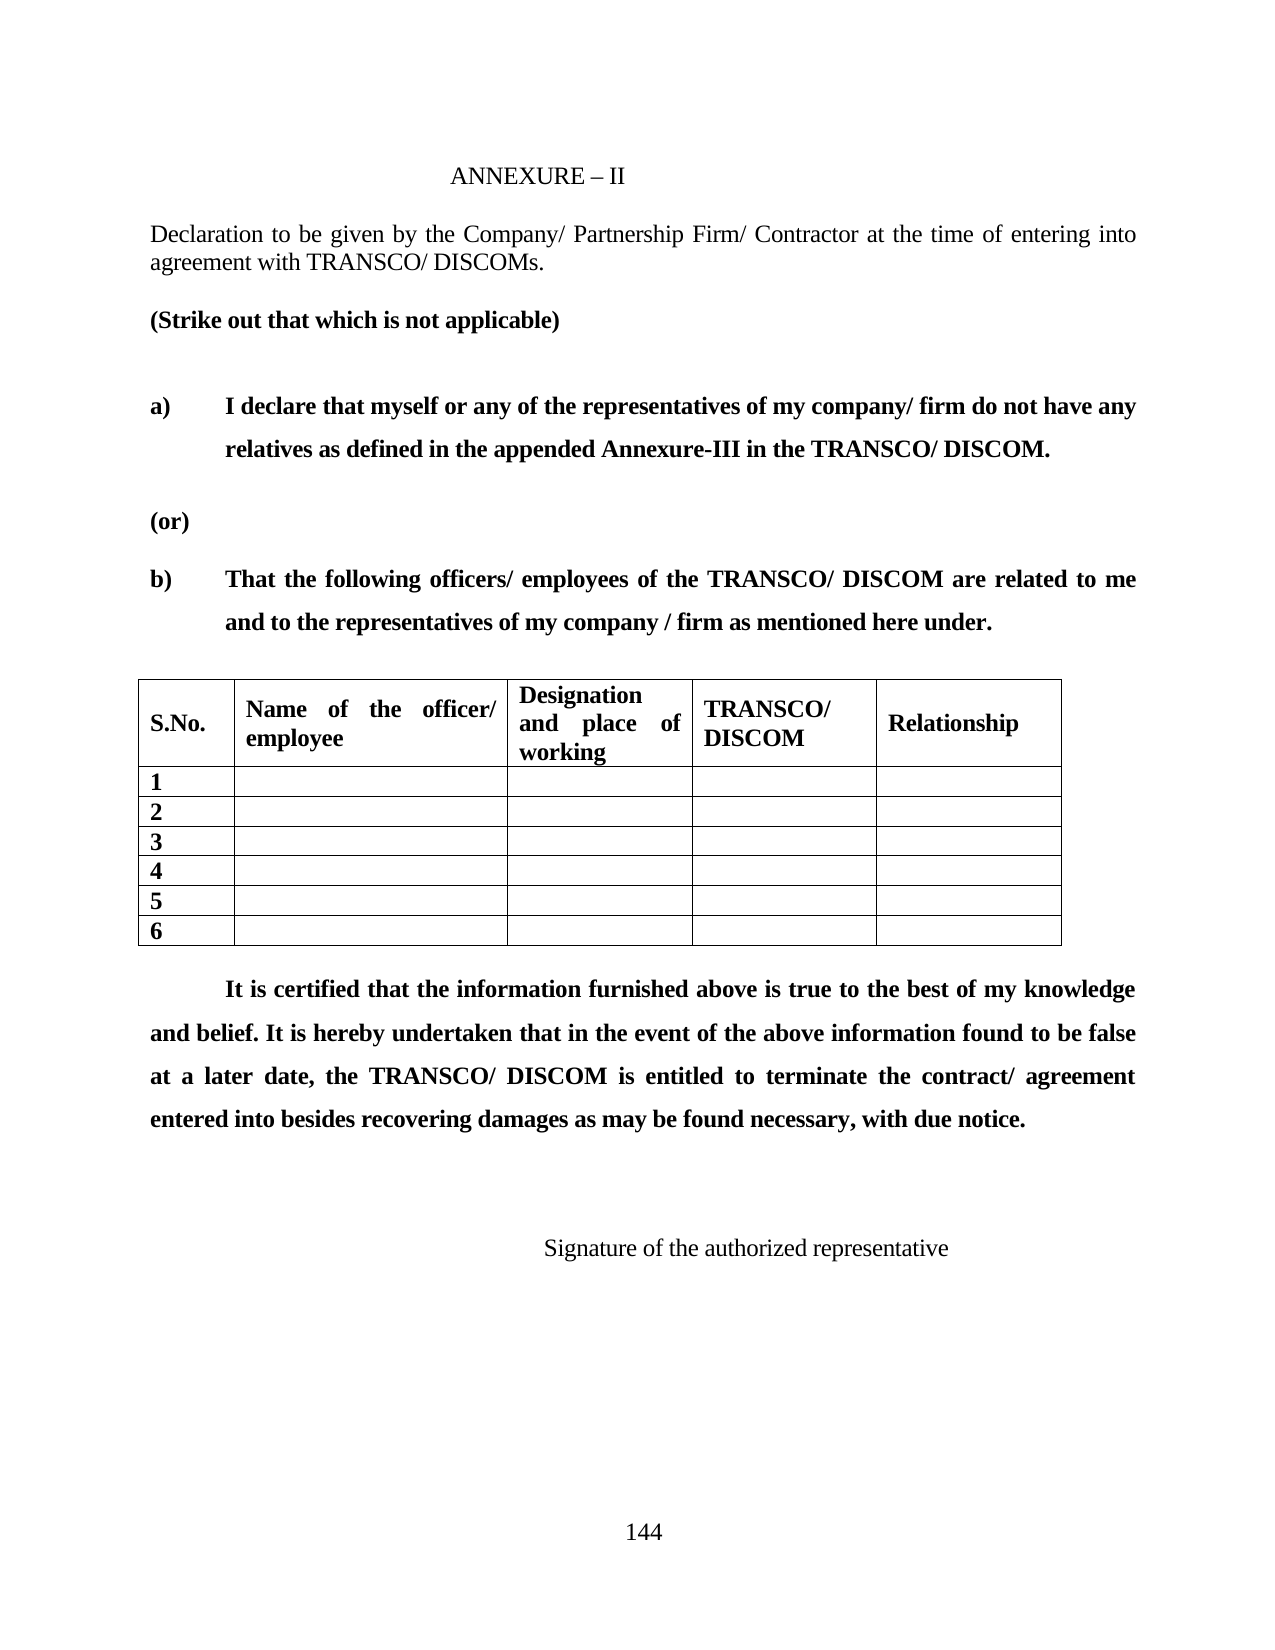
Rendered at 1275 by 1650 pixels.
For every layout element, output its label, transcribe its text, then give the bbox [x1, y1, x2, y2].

text (or) [150, 506, 1137, 535]
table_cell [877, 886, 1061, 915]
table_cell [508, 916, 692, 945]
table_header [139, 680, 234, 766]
text It is certified that the information furnished above is true to the best of my knowledge and belief. It is hereby undertaken that in the event of the above information found to be false at a later date, the TRANSCO/ DISCOM is entitled to terminate the contract/ agreement entered into besides recovering damages as may be found necessary, with due notice. [150, 974, 1137, 1133]
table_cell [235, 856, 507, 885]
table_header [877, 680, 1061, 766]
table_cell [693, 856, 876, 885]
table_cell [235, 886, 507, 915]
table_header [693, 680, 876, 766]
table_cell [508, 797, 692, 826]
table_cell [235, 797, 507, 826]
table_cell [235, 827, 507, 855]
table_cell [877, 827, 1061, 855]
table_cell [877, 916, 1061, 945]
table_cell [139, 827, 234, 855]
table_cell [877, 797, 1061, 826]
text a) I declare that myself or any of the representatives of my company/ firm do not have any relatives as defined in the appended Annexure-III in the TRANSCO/ DISCOM. [150, 391, 1137, 463]
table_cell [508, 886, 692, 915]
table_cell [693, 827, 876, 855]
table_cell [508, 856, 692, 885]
text Declaration to be given by the Company/ Partnership Firm/ Contractor at the time of entering into agreement with TRANSCO/ DISCOMs. [150, 219, 1137, 276]
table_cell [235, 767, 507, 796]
text b) That the following officers/ employees of the TRANSCO/ DISCOM are related to me and to the representatives of my company / firm as mentioned here under. [150, 564, 1137, 636]
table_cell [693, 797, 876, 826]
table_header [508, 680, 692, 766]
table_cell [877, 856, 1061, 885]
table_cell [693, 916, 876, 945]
text ANNEXURE – II [375, 161, 1137, 190]
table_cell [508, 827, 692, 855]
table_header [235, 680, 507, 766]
text (Strike out that which is not applicable) [150, 305, 1137, 334]
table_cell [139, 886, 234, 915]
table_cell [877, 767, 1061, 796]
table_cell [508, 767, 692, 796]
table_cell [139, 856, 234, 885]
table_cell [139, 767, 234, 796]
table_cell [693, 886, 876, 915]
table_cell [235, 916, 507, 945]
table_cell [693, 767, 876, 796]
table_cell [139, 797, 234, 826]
text Signature of the authorized representative [544, 1233, 1137, 1262]
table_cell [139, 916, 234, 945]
